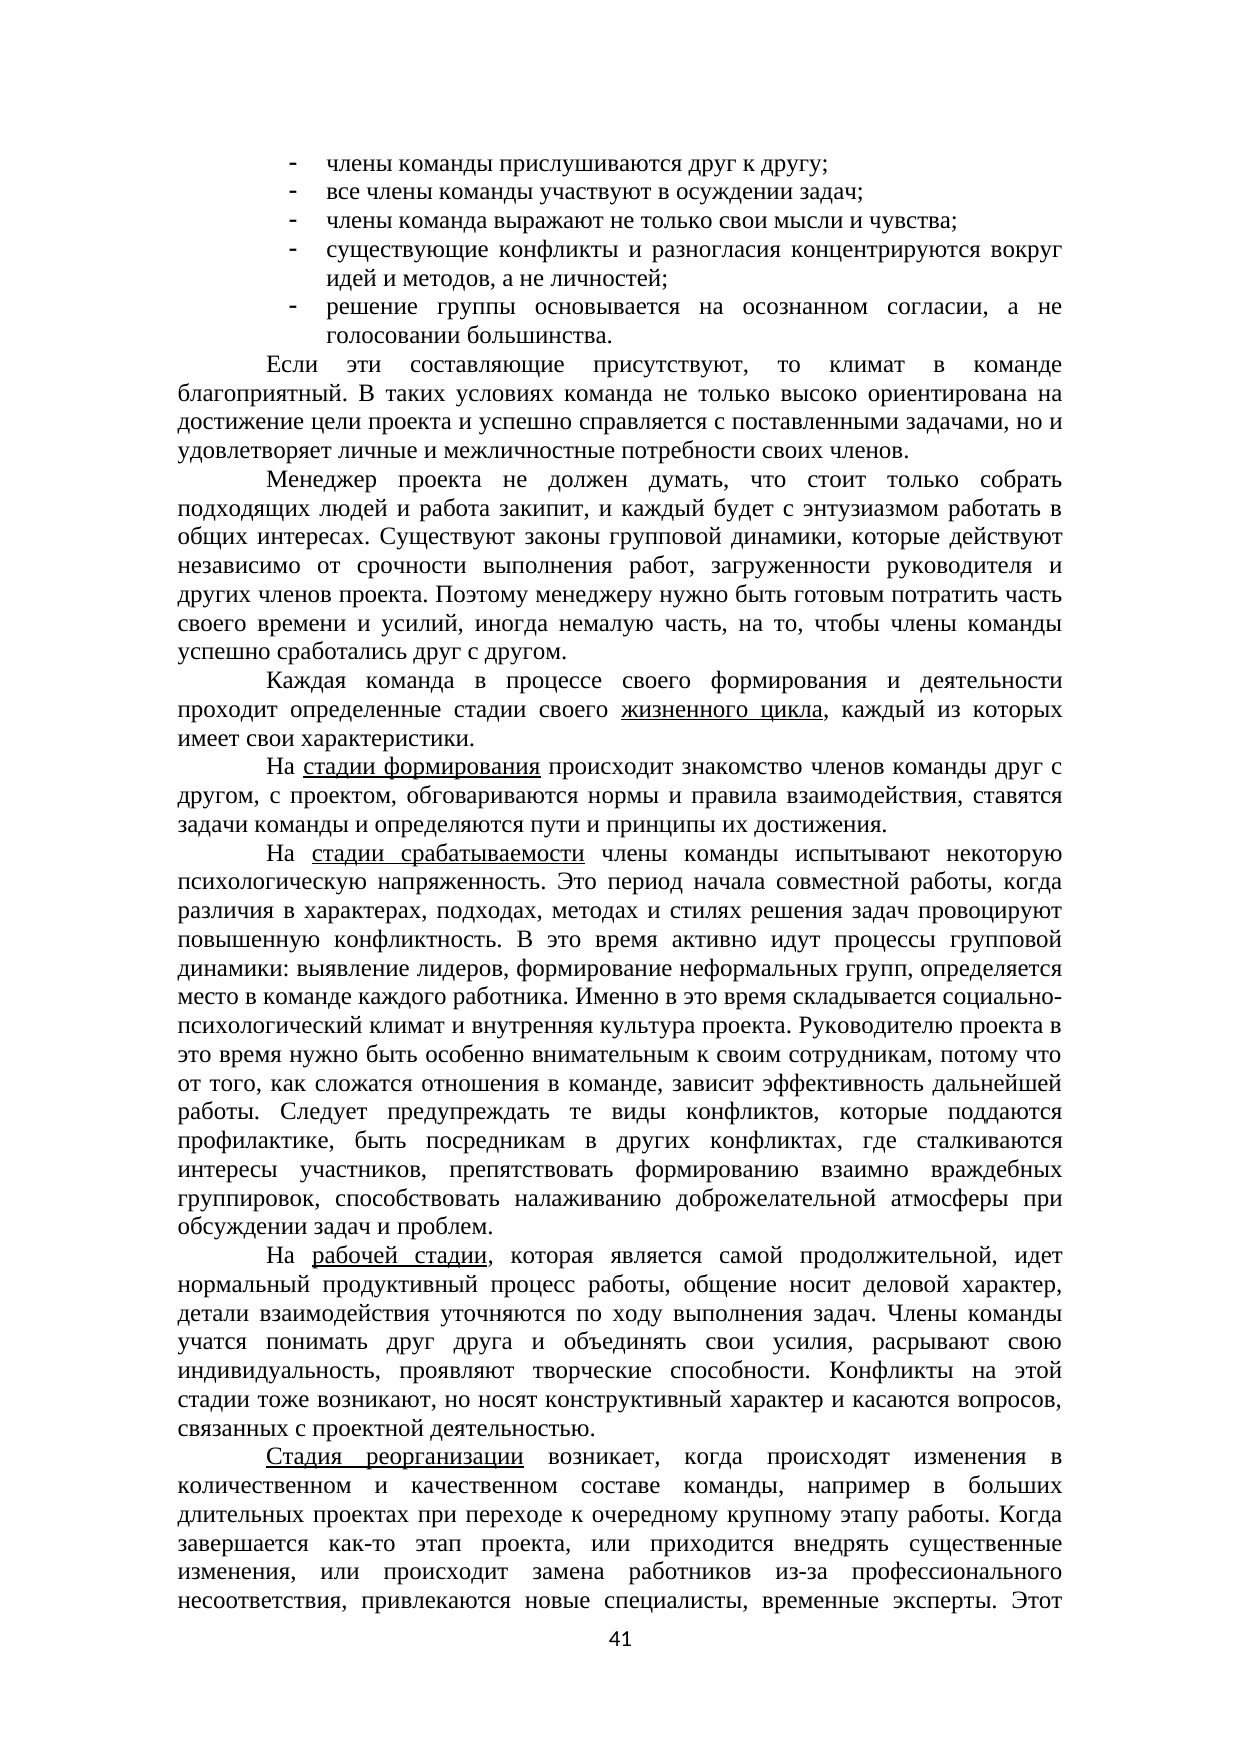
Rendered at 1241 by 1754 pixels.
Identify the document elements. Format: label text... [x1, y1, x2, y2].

list члены команды прислушиваются друг к другу; [288, 148, 1063, 176]
text На стадии срабатываемости члены команды испытывают некоторую психологическую напряженность. Это период начала совместной работы, когда различия в характерах, подходах, методах и стилях решения задач провоцируют повышенную конфликтность. В это время активно идут процессы групповой динамики: выявление лидеров, формирование неформальных групп, определяется место в команде каждого работника. Именно в это время складывается социально-психологический климат и внутренняя культура проекта. Руководителю проекта в это время нужно быть особенно внимательным к своим сотрудникам, потому что от того, как сложатся отношения в команде, зависит эффективность дальнейшей работы. Следует предупреждать те виды конфликтов, которые поддаются профилактике, быть посредникам в других конфликтах, где сталкиваются интересы участников, препятствовать формированию взаимно враждебных группировок, способствовать налаживанию доброжелательной атмосферы при обсуждении задач и проблем. [177, 838, 1063, 1240]
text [177, 1441, 1063, 1614]
list все члены команды участвуют в осуждении задач; [288, 176, 1063, 205]
list решение группы основывается на осознанном согласии, а не голосовании большинства. [288, 291, 1063, 349]
text На рабочей стадии, которая является самой продолжительной, идет нормальный продуктивный процесс работы, общение носит деловой характер, детали взаимодействия уточняются по ходу выполнения задач. Члены команды учатся понимать друг друга и объединять свои усилия, расрывают свою индивидуальность, проявляют творческие способности. Конфликты на этой стадии тоже возникают, но носят конструктивный характер и касаются вопросов, связанных с проектной деятельностью. [177, 1240, 1063, 1441]
list члены команда выражают не только свои мысли и чувства; [288, 205, 1063, 234]
text Каждая команда в процессе своего формирования и деятельности проходит определенные стадии своего жизненного цикла, каждый из которых имеет свои характеристики. [177, 665, 1063, 751]
text На стадии формирования происходит знакомство членов команды друг с другом, с проектом, обговариваются нормы и правила взаимодействия, ставятся задачи команды и определяются пути и принципы их достижения. [177, 751, 1063, 838]
text Если эти составляющие присутствуют, то климат в команде благоприятный. В таких условиях команда не только высоко ориентирована на достижение цели проекта и успешно справляется с поставленными задачами, но и удовлетворяет личные и межличностные потребности своих членов. [177, 349, 1063, 464]
text Менеджер проекта не должен думать, что стоит только собрать подходящих людей и работа закипит, и каждый будет с энтузиазмом работать в общих интересах. Существуют законы групповой динамики, которые действуют независимо от срочности выполнения работ, загруженности руководителя и других членов проекта. Поэтому менеджеру нужно быть готовым потратить часть своего времени и усилий, иногда немалую часть, на то, чтобы члены команды успешно сработались друг с другом. [177, 464, 1063, 665]
list существующие конфликты и разногласия концентрируются вокруг идей и методов, а не личностей; [288, 234, 1063, 291]
